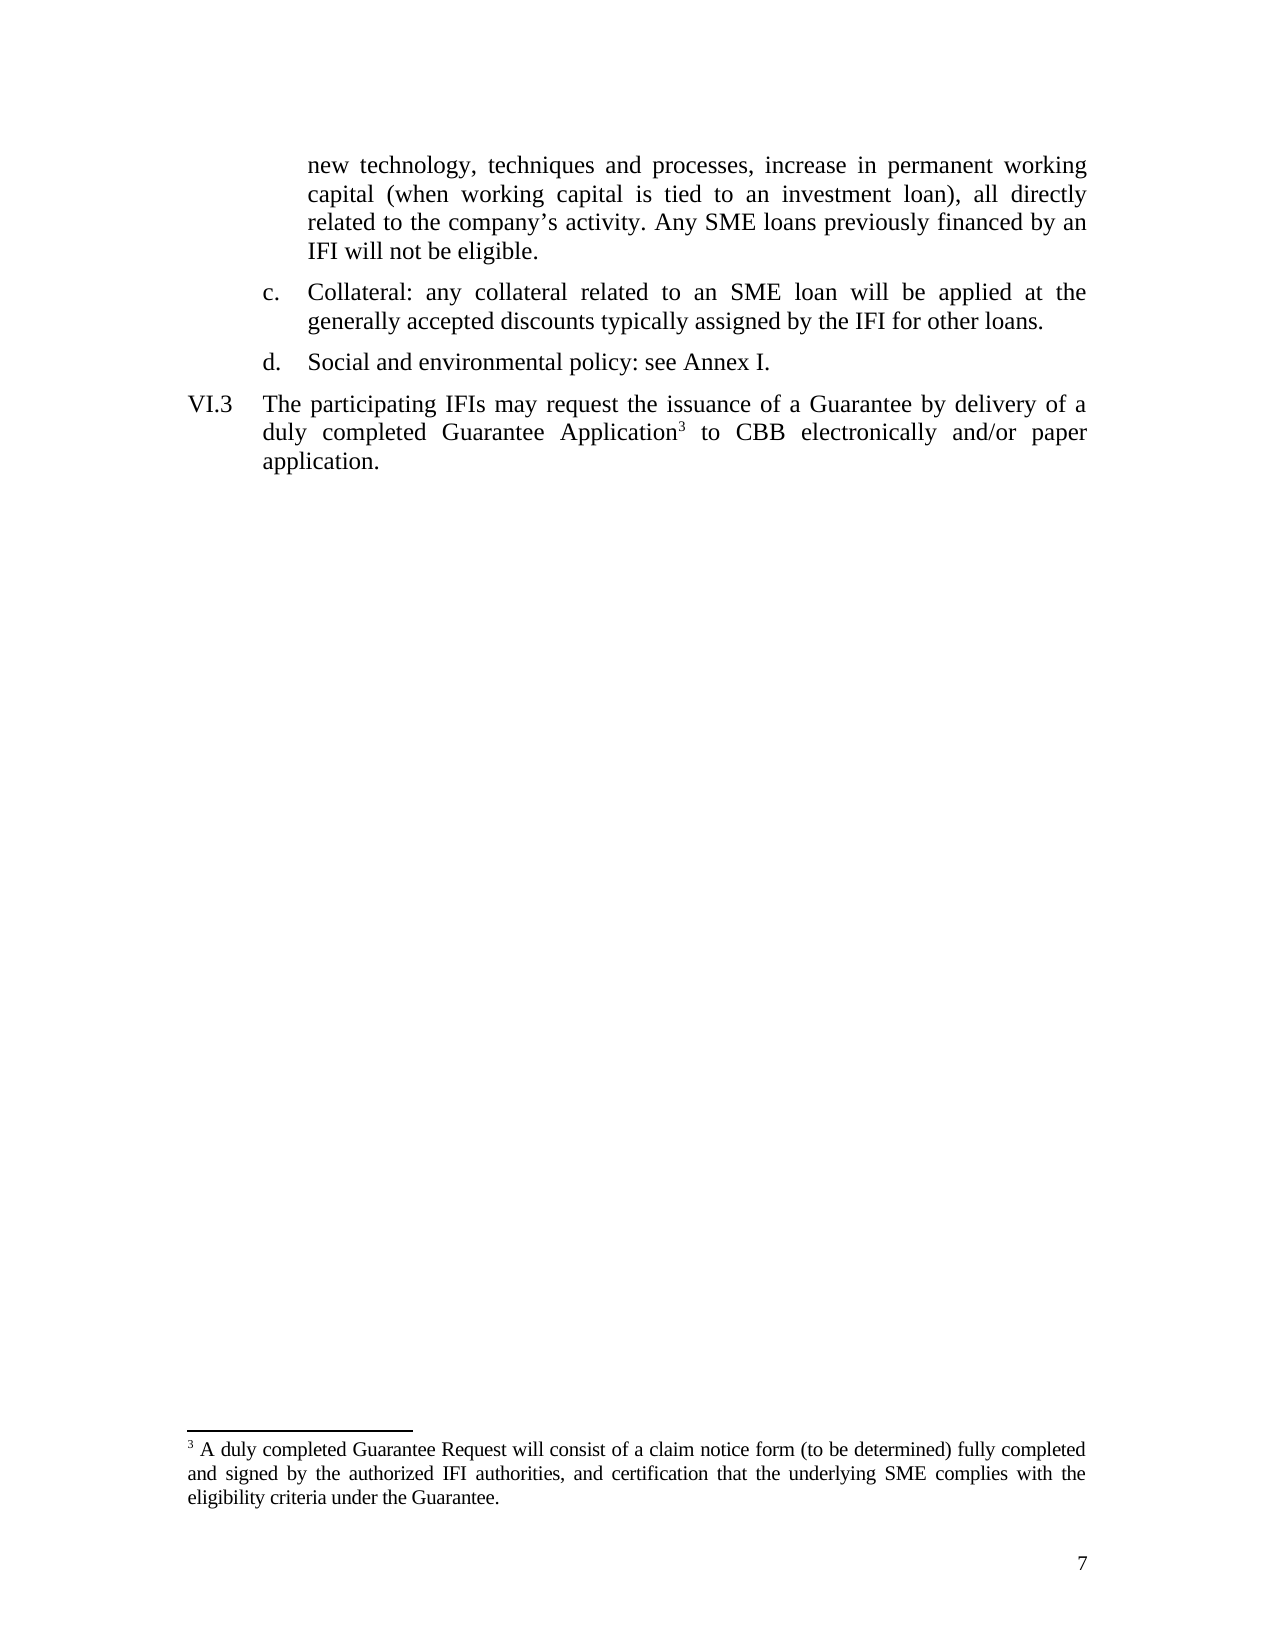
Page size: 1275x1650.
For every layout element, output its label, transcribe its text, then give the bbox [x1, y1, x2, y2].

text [262, 150, 1087, 265]
text Collateral: any collateral related to an SME loan will be applied at the generally accepted discounts typically assigned by the IFI for other loans. [262, 277, 1087, 335]
text The participating IFIs may request the issuance of a Guarantee by delivery of a duly completed Guarantee Application to CBB electronically and/or paper application. [187, 389, 1087, 475]
text Social and environmental policy: see Annex I. [262, 347, 1087, 376]
